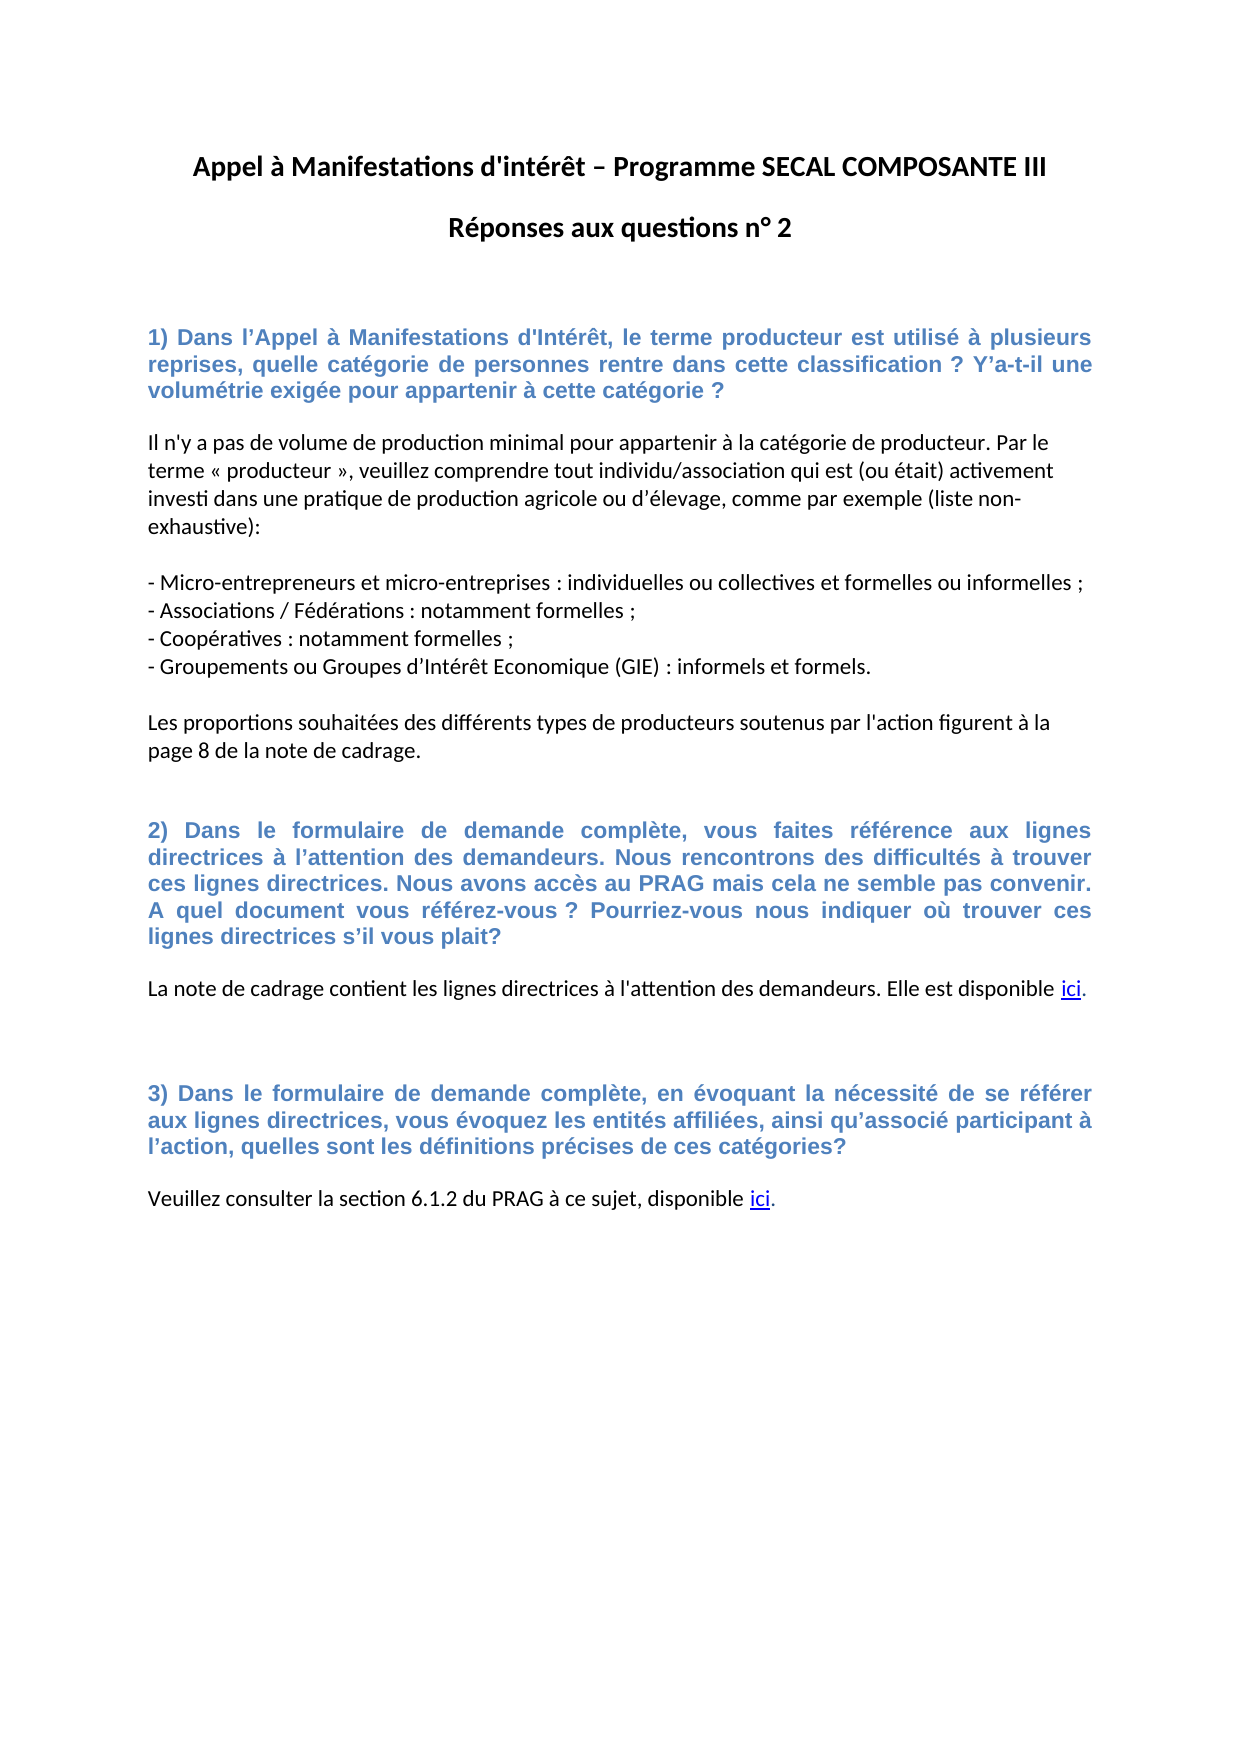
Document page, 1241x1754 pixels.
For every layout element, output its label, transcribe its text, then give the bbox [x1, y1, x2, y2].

text 2) Dans le formulaire de demande complète, vous faites référence aux lignes directrices à l’attention des demandeurs. Nous rencontrons des difficultés à trouver ces lignes directrices. Nous avons accès au PRAG mais cela ne semble pas convenir. A quel document vous référez-vous ? Pourriez-vous nous indiquer où trouver ces lignes directrices s’il vous plait? [148, 817, 1093, 949]
text 1) Dans l’Appel à Manifestations d'Intérêt, le terme producteur est utilisé à plusieurs reprises, quelle catégorie de personnes rentre dans cette classification ? Y’a-t-il une volumétrie exigée pour appartenir à cette catégorie ? [148, 324, 1093, 403]
text Réponses aux questions n° 2 [148, 209, 1093, 245]
text Appel à Manifestations d'intérêt – Programme SECAL COMPOSANTE III [148, 148, 1093, 183]
text Les proportions souhaitées des différents types de producteurs soutenus par l'action figurent à la page 8 de la note de cadrage. [148, 708, 1093, 764]
text 3) Dans le formulaire de demande complète, en évoquant la nécessité de se référer aux lignes directrices, vous évoquez les entités affiliées, ainsi qu’associé participant à l’action, quelles sont les définitions précises de ces catégories? [148, 1080, 1093, 1159]
text - Coopératives : notamment formelles ; [148, 624, 1093, 652]
text - Micro-entrepreneurs et micro-entreprises : individuelles ou collectives et formelles ou informelles ; [148, 568, 1093, 596]
text - Groupements ou Groupes d’Intérêt Economique (GIE) : informels et formels. [148, 652, 1093, 680]
text La note de cadrage contient les lignes directrices à l'attention des demandeurs. Elle est disponible ici. [148, 974, 1093, 1002]
text Veuillez consulter la section 6.1.2 du PRAG à ce sujet, disponible ici. [148, 1184, 1093, 1212]
text Il n'y a pas de volume de production minimal pour appartenir à la catégorie de producteur. Par le terme « producteur », veuillez comprendre tout individu/association qui est (ou était) activement investi dans une pratique de production agricole ou d’élevage, comme par exemple (liste non-exhaustive): [148, 428, 1093, 540]
text - Associations / Fédérations : notamment formelles ; [148, 596, 1093, 624]
